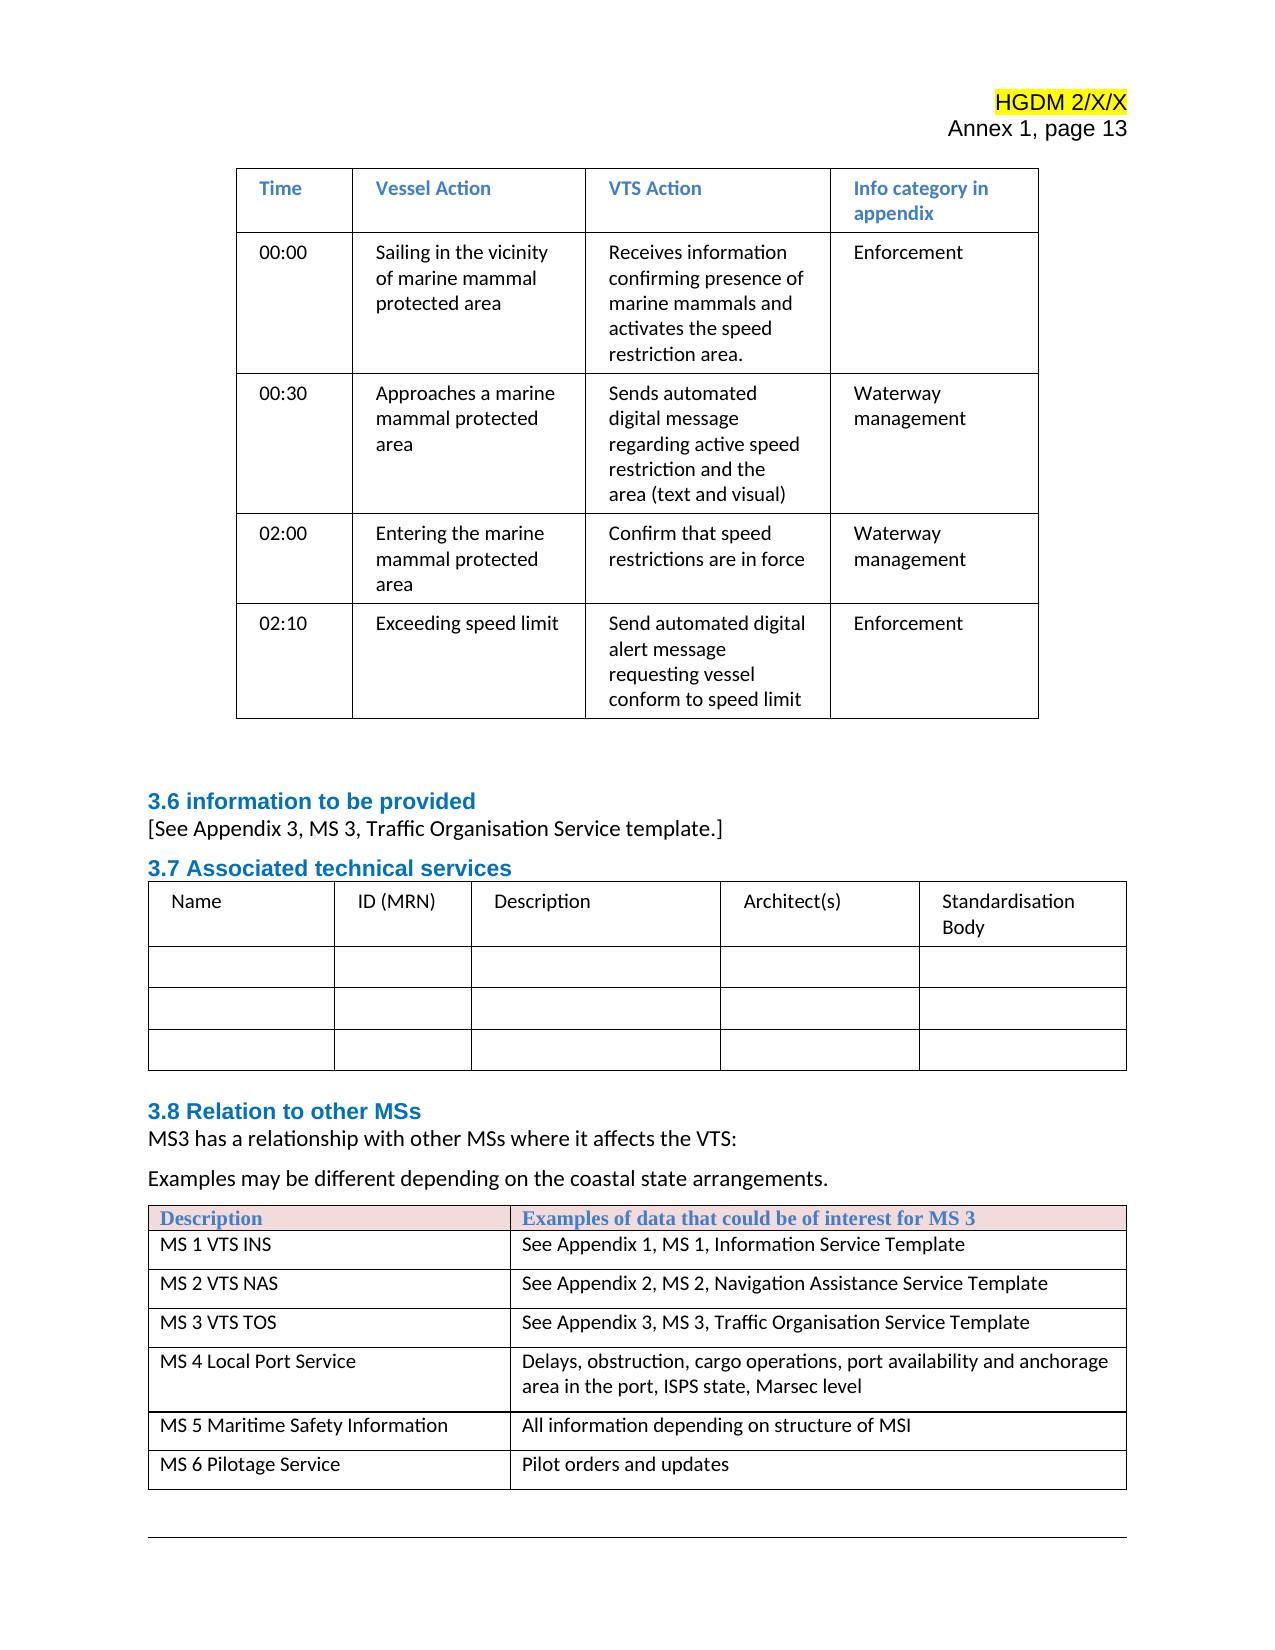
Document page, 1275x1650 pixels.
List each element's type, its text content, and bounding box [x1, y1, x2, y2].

table_header Time [237, 169, 352, 232]
table_cell [335, 988, 471, 1029]
text [See Appendix 3, MS 3, Traffic Organisation Service template.] [148, 814, 1127, 842]
table_cell Pilot orders and updates [511, 1451, 1126, 1489]
table_cell [149, 947, 334, 987]
table_header VTS Action [586, 169, 830, 232]
table_cell [920, 988, 1126, 1029]
text Examples may be different depending on the coastal state arrangements. [148, 1164, 1127, 1192]
table_cell See Appendix 2, MS 2, Navigation Assistance Service Template [511, 1270, 1126, 1308]
table_header Architect(s) [721, 882, 919, 946]
table_cell 00:30 [237, 374, 352, 513]
table_cell See Appendix 3, MS 3, Traffic Organisation Service Template [511, 1309, 1126, 1347]
table_cell Waterway management [831, 374, 1038, 513]
subtitle 3.8 Relation to other MSs [148, 1098, 1127, 1124]
table_cell MS 2 VTS NAS [149, 1270, 510, 1308]
table_cell [920, 947, 1126, 987]
table_cell Sends automated digital message regarding active speed restriction and the area (text and visual) [586, 374, 830, 513]
text MS3 has a relationship with other MSs where it affects the VTS: [148, 1124, 1127, 1152]
table_cell Confirm that speed restrictions are in force [586, 514, 830, 603]
table_cell 00:00 [237, 233, 352, 373]
table_header Examples of data that could be of interest for MS 3 [511, 1206, 1126, 1230]
table_header Standardisation Body [920, 882, 1126, 946]
table_cell [149, 1030, 334, 1070]
table_cell Enforcement [831, 233, 1038, 373]
table_cell 02:00 [237, 514, 352, 603]
table_cell Approaches a marine mammal protected area [353, 374, 585, 513]
table_cell 02:10 [237, 604, 352, 718]
table_cell Waterway management [831, 514, 1038, 603]
table_cell [721, 947, 919, 987]
table_cell MS 3 VTS TOS [149, 1309, 510, 1347]
table_cell See Appendix 1, MS 1, Information Service Template [511, 1231, 1126, 1269]
table_cell MS 6 Pilotage Service [149, 1451, 510, 1489]
table_header Vessel Action [353, 169, 585, 232]
table_header ID (MRN) [335, 882, 471, 946]
table_cell [721, 1030, 919, 1070]
table_header Name [149, 882, 334, 946]
table_cell Sailing in the vicinity of marine mammal protected area [353, 233, 585, 373]
table_cell [721, 988, 919, 1029]
table_cell MS 1 VTS INS [149, 1231, 510, 1269]
table_cell [472, 947, 720, 987]
table_cell MS 5 Maritime Safety Information [149, 1413, 510, 1450]
table_header Info category in appendix [831, 169, 1038, 232]
table_cell Enforcement [831, 604, 1038, 718]
table_cell Entering the marine mammal protected area [353, 514, 585, 603]
table_cell Send automated digital alert message requesting vessel conform to speed limit [586, 604, 830, 718]
table_cell Exceeding speed limit [353, 604, 585, 718]
table_cell [472, 988, 720, 1029]
subtitle 3.6 information to be provided [148, 788, 1127, 814]
table_cell [920, 1030, 1126, 1070]
table_header Description [472, 882, 720, 946]
table_cell [335, 947, 471, 987]
table_header Description [149, 1206, 510, 1230]
table_cell MS 4 Local Port Service [149, 1348, 510, 1411]
table_cell [335, 1030, 471, 1070]
table_cell [472, 1030, 720, 1070]
table_cell Delays, obstruction, cargo operations, port availability and anchorage area in the port, ISPS state, Marsec level [511, 1348, 1126, 1411]
table_cell All information depending on structure of MSI [511, 1413, 1126, 1450]
subtitle 3.7 Associated technical services [148, 855, 1127, 881]
table_cell Receives information confirming presence of marine mammals and activates the speed restriction area. [586, 233, 830, 373]
table_cell [149, 988, 334, 1029]
